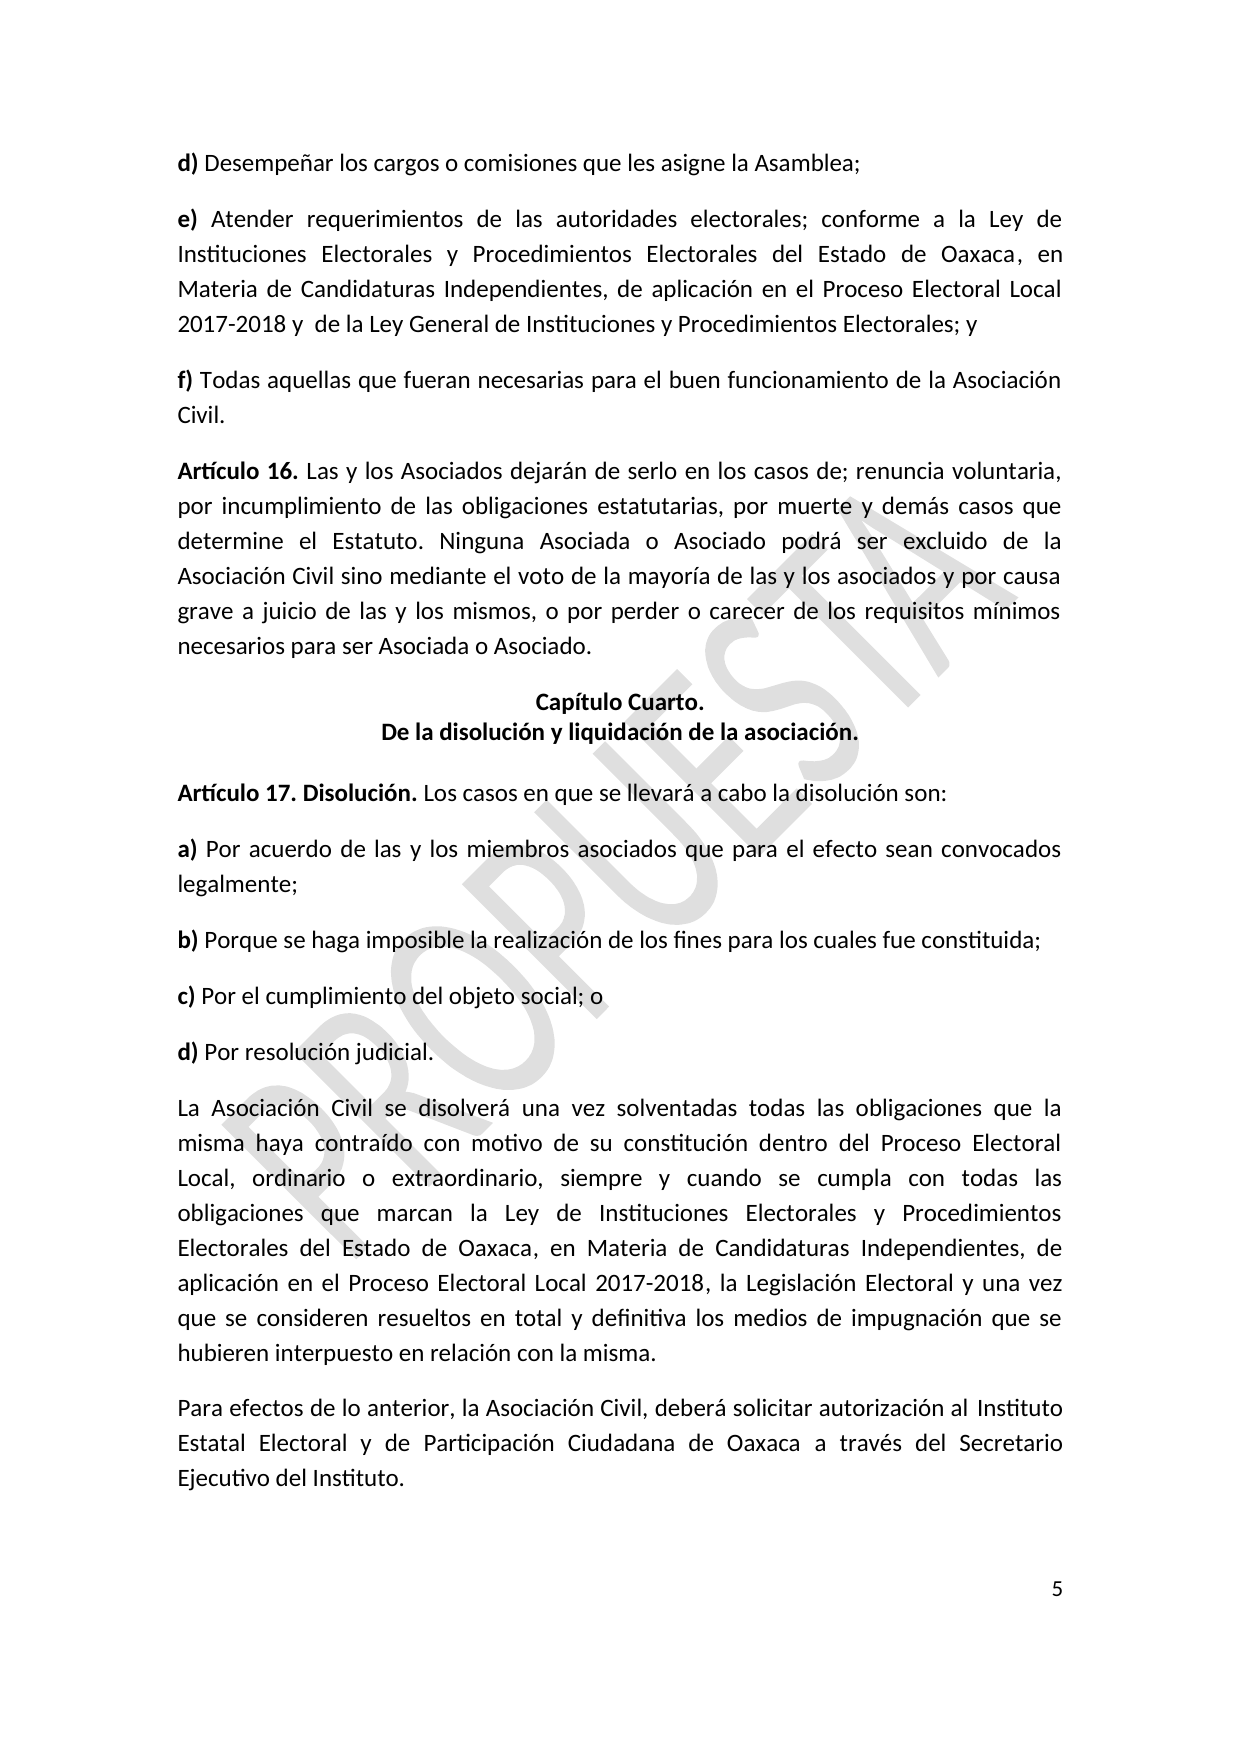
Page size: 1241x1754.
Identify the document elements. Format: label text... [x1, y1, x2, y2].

text a) Por acuerdo de las y los miembros asociados que para el efecto sean convocados legalmente; [177, 833, 1063, 899]
text d) Por resolución judicial. [177, 1036, 1063, 1066]
text Artículo 16. Las y los Asociados dejarán de serlo en los casos de; renuncia voluntaria, por incumplimiento de las obligaciones estatutarias, por muerte y demás casos que determine el Estatuto. Ninguna Asociada o Asociado podrá ser excluido de la Asociación Civil sino mediante el voto de la mayoría de las y los asociados y por causa grave a juicio de las y los mismos, o por perder o carecer de los requisitos mínimos necesarios para ser Asociada o Asociado. [177, 455, 1063, 661]
text Artículo 17. Disolución. Los casos en que se llevará a cabo la disolución son: [177, 777, 1063, 808]
text b) Porque se haga imposible la realización de los fines para los cuales fue constituida; [177, 924, 1063, 955]
text Para efectos de lo anterior, la Asociación Civil, deberá solicitar autorización al Instituto Estatal Electoral y de Participación Ciudadana de Oaxaca a través del Secretario Ejecutivo del Instituto. [177, 1392, 1063, 1493]
text f) Todas aquellas que fueran necesarias para el buen funcionamiento de la Asociación Civil. [177, 364, 1063, 430]
text La Asociación Civil se disolverá una vez solventadas todas las obligaciones que la misma haya contraído con motivo de su constitución dentro del Proceso Electoral Local, ordinario o extraordinario, siempre y cuando se cumpla con todas las obligaciones que marcan la Ley de Instituciones Electorales y Procedimientos Electorales del Estado de Oaxaca, en Materia de Candidaturas Independientes, de aplicación en el Proceso Electoral Local 2017-2018, la Legislación Electoral y una vez que se consideren resueltos en total y definitiva los medios de impugnación que se hubieren interpuesto en relación con la misma. [177, 1092, 1063, 1367]
text e) Atender requerimientos de las autoridades electorales; conforme a la Ley de Instituciones Electorales y Procedimientos Electorales del Estado de Oaxaca, en Materia de Candidaturas Independientes, de aplicación en el Proceso Electoral Local 2017-2018 y de la Ley General de Instituciones y Procedimientos Electorales; y [177, 203, 1063, 339]
text c) Por el cumplimiento del objeto social; o [177, 980, 1063, 1011]
text Capítulo Cuarto. [177, 686, 1063, 716]
text d) Desempeñar los cargos o comisiones que les asigne la Asamblea; [177, 148, 1063, 178]
text De la disolución y liquidación de la asociación. [177, 716, 1063, 747]
